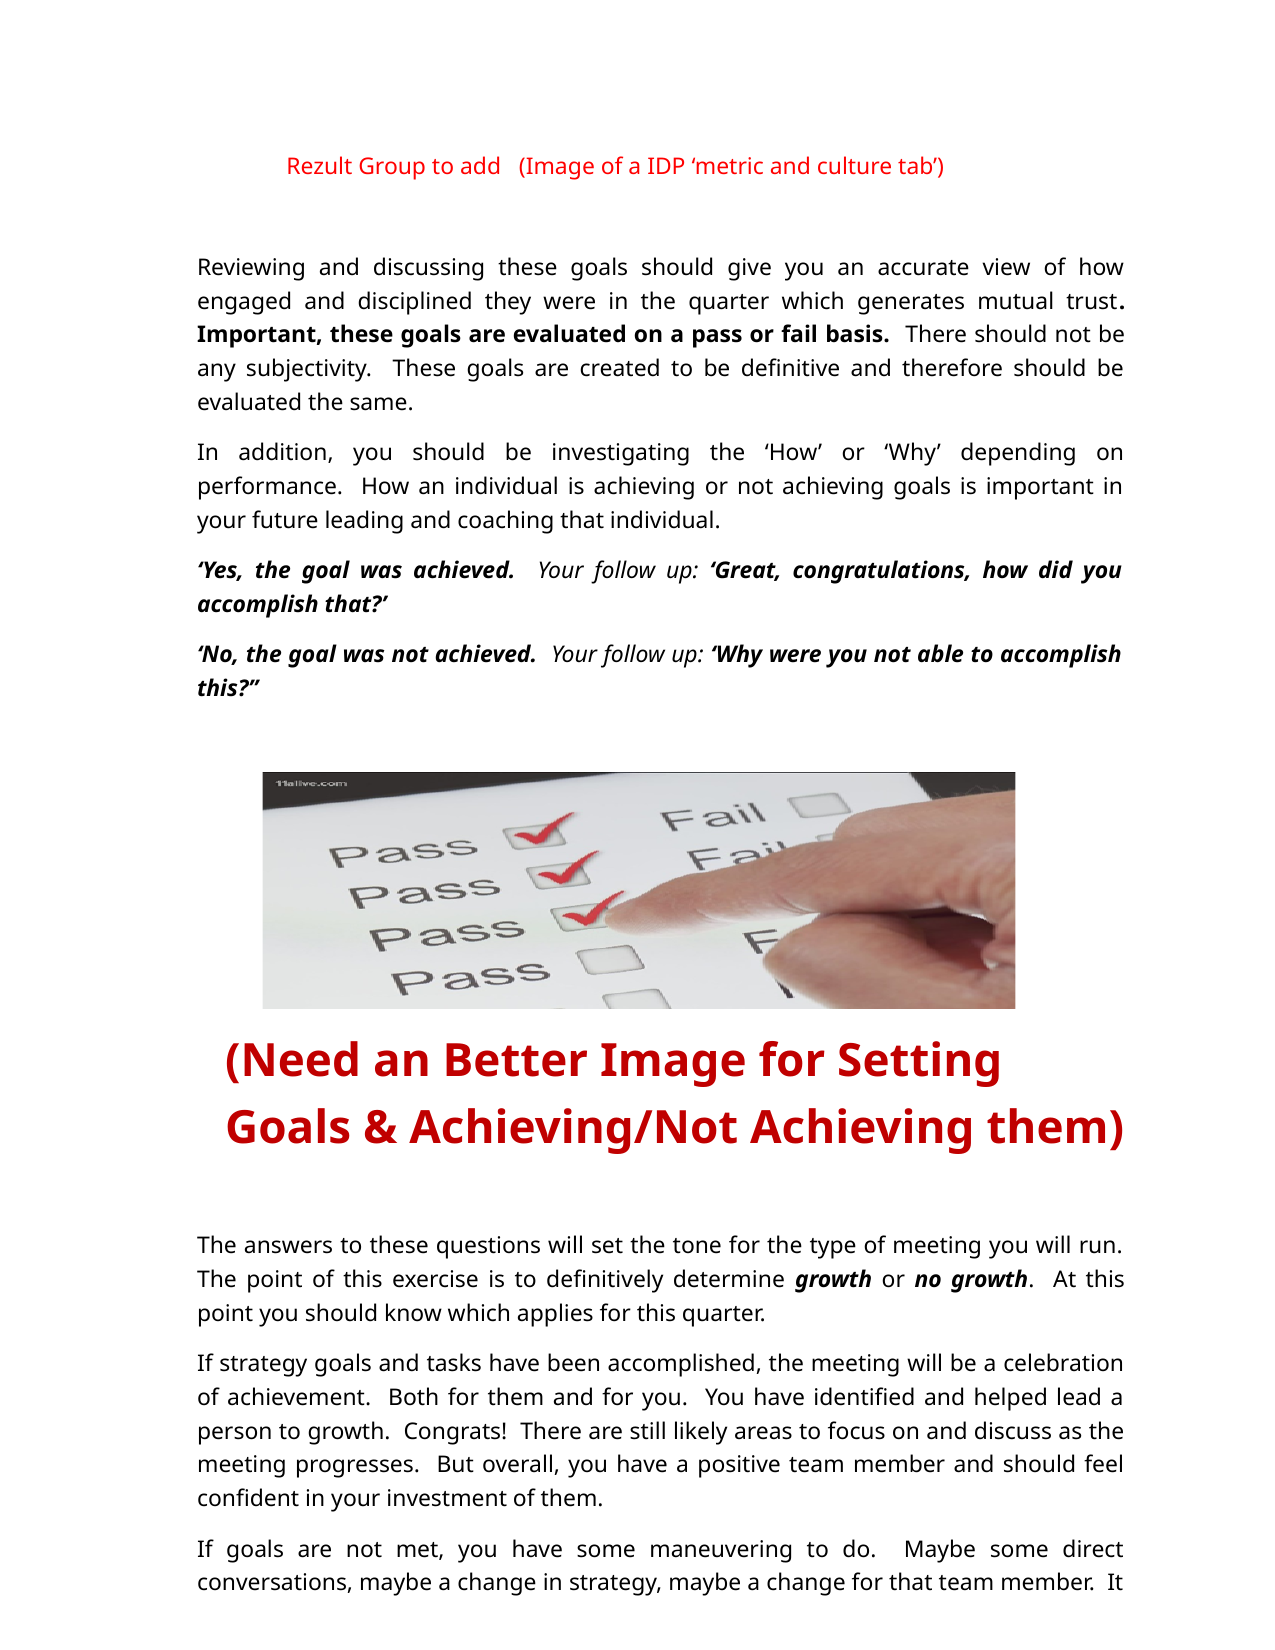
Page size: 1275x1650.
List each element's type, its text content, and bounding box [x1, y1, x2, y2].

text Reviewing and discussing these goals should give you an accurate view of how engaged and disciplined they were in the quarter which generates mutual trust. Important, these goals are evaluated on a pass or fail basis. There should not be any subjectivity. These goals are created to be definitive and therefore should be evaluated the same. [197, 251, 1125, 417]
text In addition, you should be investigating the ‘How’ or ‘Why’ depending on performance. How an individual is achieving or not achieving goals is important in your future leading and coaching that individual. [197, 436, 1125, 535]
text The answers to these questions will set the tone for the type of meeting you will run. The point of this exercise is to definitively determine growth or no growth. At this point you should know which applies for this quarter. [197, 1229, 1125, 1328]
list (Need an Better Image for Setting Goals & Achieving/Not Achieving them) [225, 1027, 1125, 1157]
text If strategy goals and tasks have been accomplished, the meeting will be a celebration of achievement. Both for them and for you. You have identified and helped lead a person to growth. Congrats! There are still likely areas to focus on and discuss as the meeting progresses. But overall, you have a positive team member and should feel confident in your investment of them. [197, 1347, 1125, 1513]
text ‘No, the goal was not achieved. Your follow up: ‘Why were you not able to accomplish this?” [197, 638, 1125, 703]
picture [262, 772, 1016, 1009]
text ‘Yes, the goal was achieved. Your follow up: ‘Great, congratulations, how did you accomplish that?’ [197, 554, 1125, 619]
list Rezult Group to add (Image of a IDP ‘metric and culture tab’) [197, 150, 1125, 181]
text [197, 1532, 1125, 1597]
